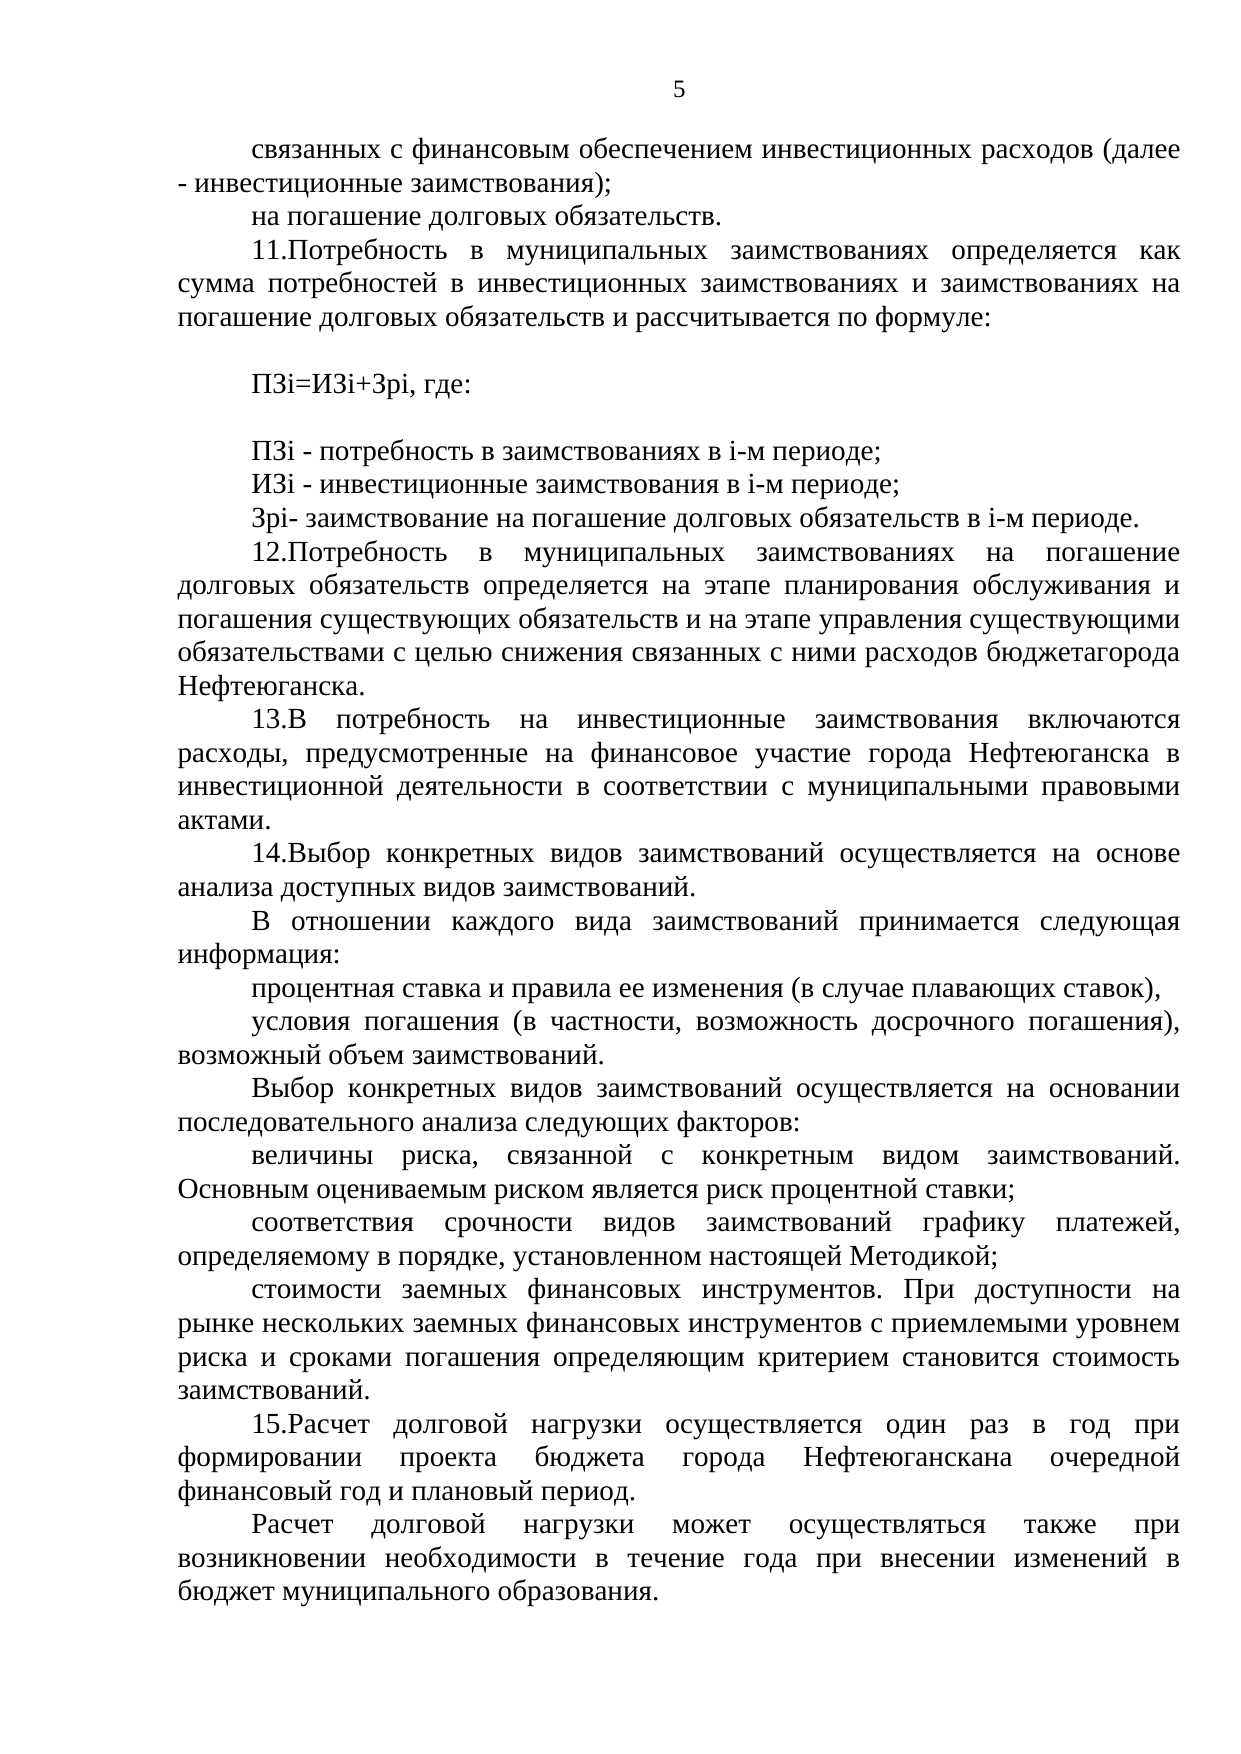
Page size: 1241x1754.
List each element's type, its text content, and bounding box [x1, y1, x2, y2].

text на погашение долговых обязательств. [177, 198, 1181, 232]
text 11.Потребность в муниципальных заимствованиях определяется как сумма потребностей в инвестиционных заимствованиях и заимствованиях на погашение долговых обязательств и рассчитывается по формуле: [177, 232, 1181, 332]
text стоимости заемных финансовых инструментов. При доступности на рынке нескольких заемных финансовых инструментов с приемлемыми уровнем риска и сроками погашения определяющим критерием становится стоимость заимствований. [177, 1272, 1181, 1406]
text условия погашения (в частности, возможность досрочного погашения), возможный объем заимствований. [177, 1003, 1181, 1070]
text Зрi- заимствование на погашение долговых обязательств в i-м периоде. [177, 500, 1181, 534]
text величины риска, связанной с конкретным видом заимствований. Основным оцениваемым риском является риск процентной ставки; [177, 1137, 1181, 1204]
text ИЗi - инвестиционные заимствования в i-м периоде; [177, 467, 1181, 500]
text В отношении каждого вида заимствований принимается следующая информация: [177, 903, 1181, 970]
text ПЗi - потребность в заимствованиях в i-м периоде; [177, 433, 1181, 467]
text ПЗi=ИЗi+Зрi, где: [177, 366, 1181, 399]
text связанных с финансовым обеспечением инвестиционных расходов (далее - инвестиционные заимствования); [177, 131, 1181, 198]
text 15.Расчет долговой нагрузки осуществляется один раз в год при формировании проекта бюджета города Нефтеюганскана очередной финансовый год и плановый период. [177, 1406, 1181, 1506]
text 13.В потребность на инвестиционные заимствования включаются расходы, предусмотренные на финансовое участие города Нефтеюганска в инвестиционной деятельности в соответствии с муниципальными правовыми актами. [177, 701, 1181, 836]
text Расчет долговой нагрузки может осуществляться также при возникновении необходимости в течение года при внесении изменений в бюджет муниципального образования. [177, 1506, 1181, 1607]
text 14.Выбор конкретных видов заимствований осуществляется на основе анализа доступных видов заимствований. [177, 836, 1181, 903]
text Выбор конкретных видов заимствований осуществляется на основании последовательного анализа следующих факторов: [177, 1070, 1181, 1137]
text 12.Потребность в муниципальных заимствованиях на погашение долговых обязательств определяется на этапе планирования обслуживания и погашения существующих обязательств и на этапе управления существующими обязательствами с целью снижения связанных с ними расходов бюджетагорода Нефтеюганска. [177, 534, 1181, 701]
text соответствия срочности видов заимствований графику платежей, определяемому в порядке, установленном настоящей Методикой; [177, 1204, 1181, 1272]
text процентная ставка и правила ее изменения (в случае плавающих ставок), [177, 970, 1181, 1003]
